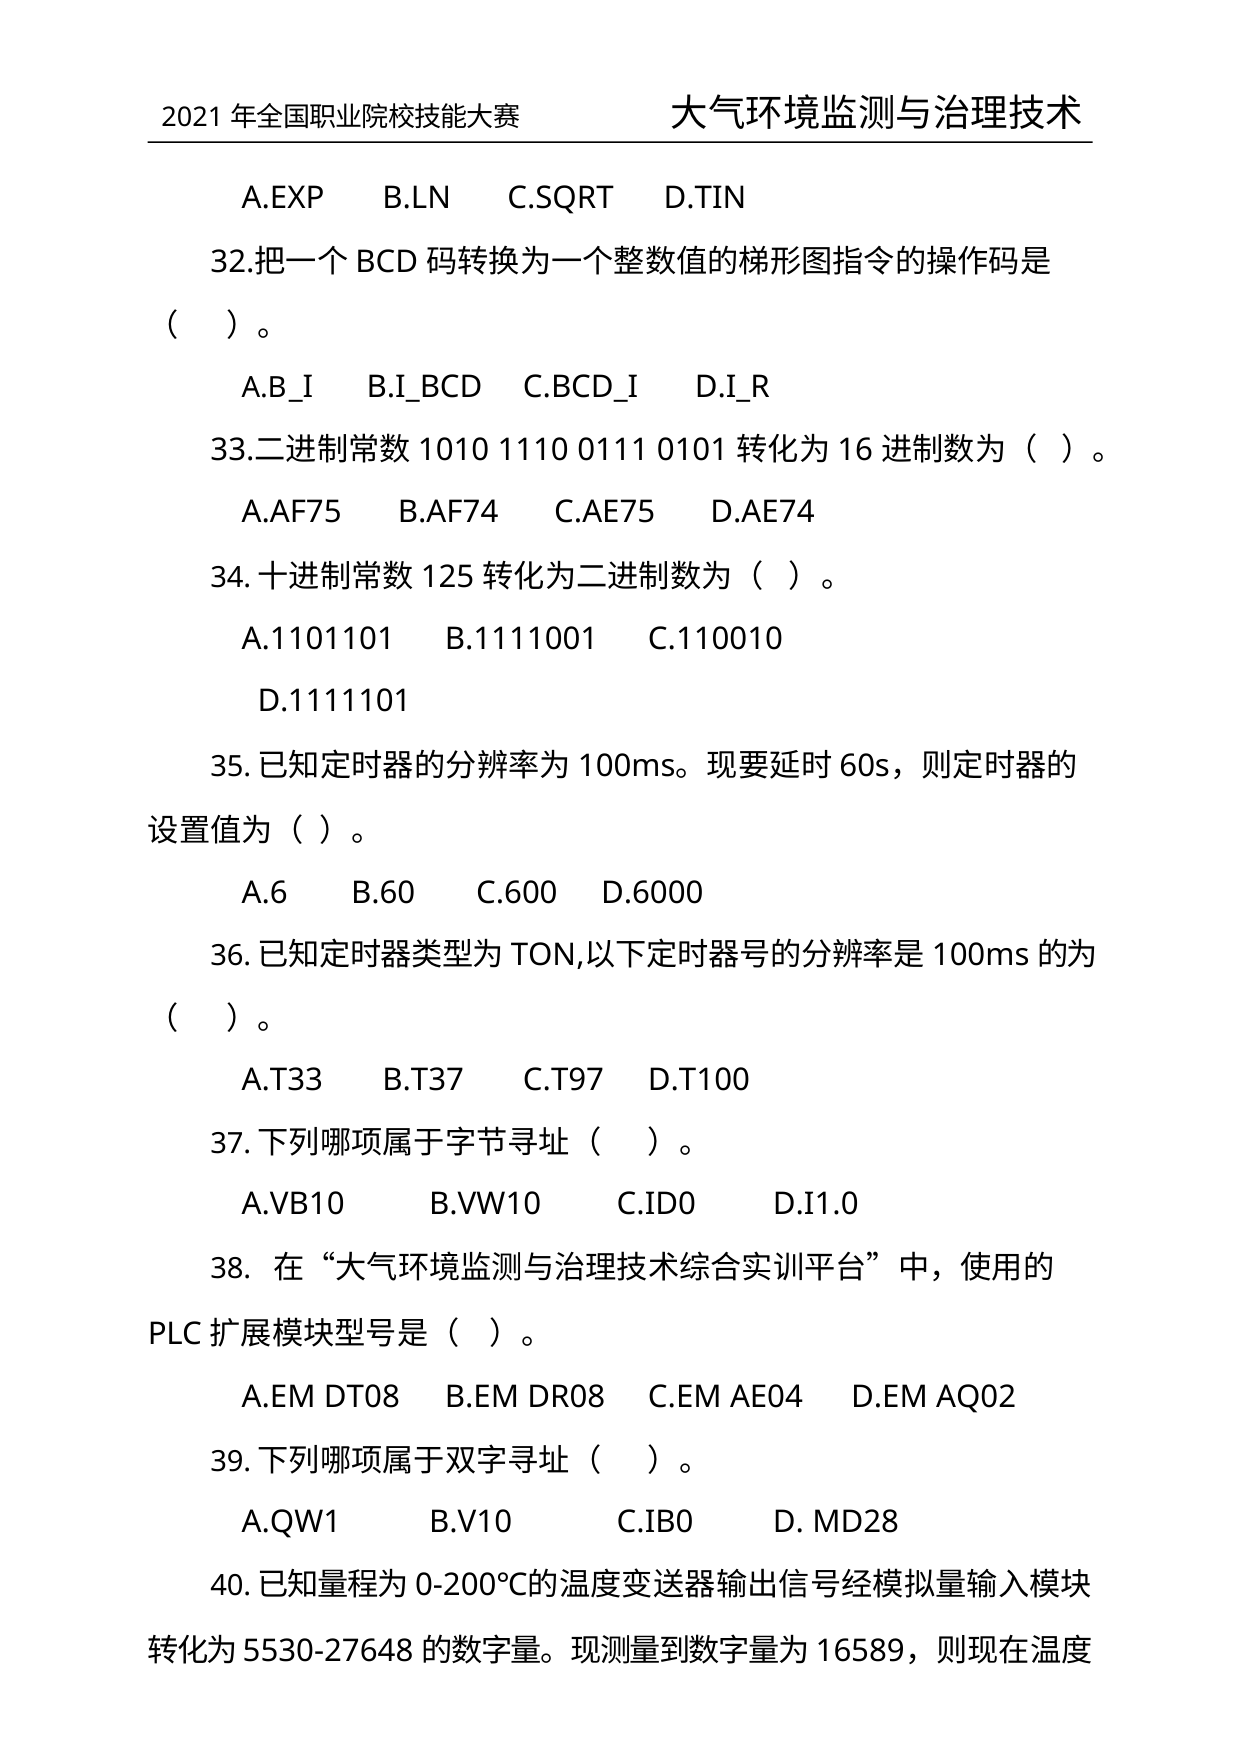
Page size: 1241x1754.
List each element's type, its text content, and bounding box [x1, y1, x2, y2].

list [148, 1559, 1093, 1671]
list 在“大气环境监测与治理技术综合实训平台”中，使用的 PLC 扩展模块型号是（ ）。 [148, 1242, 1093, 1353]
text A.6 B.60 C.600 D.6000 [241, 871, 1190, 911]
text A.T33 B.T37 C.T97 D.T100 [241, 1057, 1190, 1099]
text A.EXP B.LN C.SQRT D.TIN [241, 175, 1190, 218]
text （ ）。 [148, 300, 1190, 345]
text A.VB10 B.VW10 C.ID0 D.I1.0 [241, 1181, 1190, 1224]
text 32.把一个 BCD 码转换为一个整数值的梯形图指令的操作码是 [210, 236, 1190, 282]
list 已知定时器类型为 TON,以下定时器号的分辨率是 100ms 的为 [210, 929, 1190, 975]
list 下列哪项属于双字寻址（ ）。 [210, 1435, 1190, 1480]
list 已知定时器的分辨率为 100ms。现要延时 60s，则定时器的设置值为（ ）。 [148, 740, 1092, 851]
text A.QW1 B.V10 C.IB0 D. MD28 [241, 1498, 1190, 1541]
list 十进制常数 125 转化为二进制数为（ ） 。 A.1101101 B.1111001 C.110010 D.1111101 [210, 551, 976, 720]
text （ ）。 [148, 993, 1190, 1038]
list _I B.I_BCD C.BCD_I D.I_R [241, 363, 1190, 406]
list 下列哪项属于字节寻址（ ）。 [210, 1118, 1190, 1163]
text 33.二进制常数 1010 1110 0111 0101 转化为 16 进制数为（ ）。A.AF75 B.AF74 C.AE75 D.AE74 [210, 424, 1108, 532]
text A.EM DT08 B.EM DR08 C.EM AE04 D.EM AQ02 [241, 1374, 1190, 1417]
